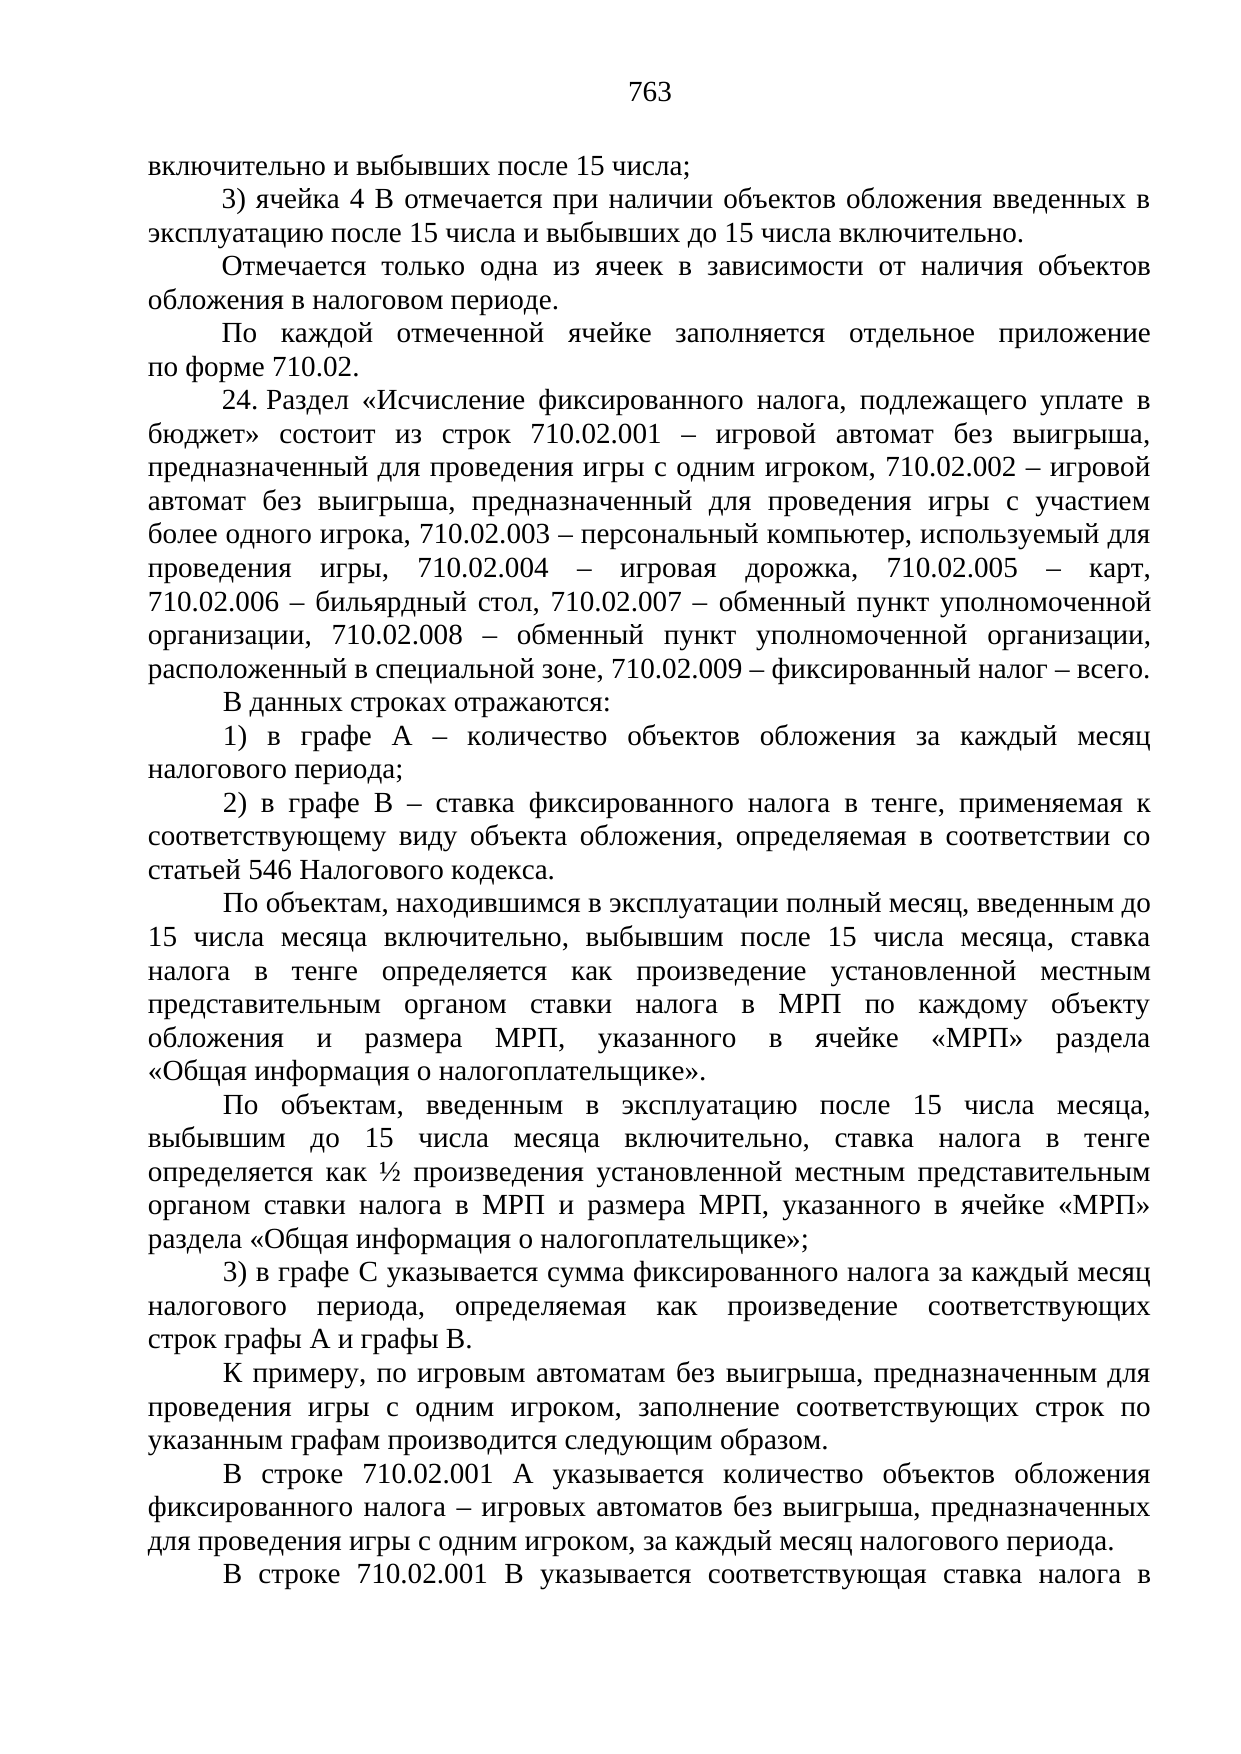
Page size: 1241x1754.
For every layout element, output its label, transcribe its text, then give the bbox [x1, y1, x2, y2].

text 2) в графе B – ставка фиксированного налога в тенге, применяемая к соответствующему виду объекта обложения, определяемая в соответствии со статьей 546 Налогового кодекса. [148, 785, 1152, 886]
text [148, 1556, 1152, 1590]
text По каждой отмеченной ячейке заполняется отдельное приложение по форме 710.02. [148, 315, 1152, 382]
text В строке 710.02.001 А указывается количество объектов обложения фиксированного налога – игровых автоматов без выигрыша, предназначенных для проведения игры с одним игроком, за каждый месяц налогового периода. [148, 1456, 1152, 1556]
text 3) в графе C указывается сумма фиксированного налога за каждый месяц налогового периода, определяемая как произведение соответствующих строк графы А и графы В. [148, 1254, 1152, 1355]
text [148, 148, 1152, 181]
list Раздел «Исчисление фиксированного налога, подлежащего уплате в бюджет» состоит из строк 710.02.001 – игровой автомат без выигрыша, предназначенный для проведения игры с одним игроком, 710.02.002 – игровой автомат без выигрыша, предназначенный для проведения игры с участием более одного игрока, 710.02.003 – персональный компьютер, используемый для проведения игры, 710.02.004 – игровая дорожка, 710.02.005 – карт, 710.02.006 – бильярдный стол, 710.02.007 – обменный пункт уполномоченной организации, 710.02.008 – обменный пункт уполномоченной организации, расположенный в специальной зоне, 710.02.009 – фиксированный налог – всего. [148, 382, 1152, 684]
text Отмечается только одна из ячеек в зависимости от наличия объектов обложения в налоговом периоде. [148, 248, 1152, 315]
text По объектам, введенным в эксплуатацию после 15 числа месяца, выбывшим до 15 числа месяца включительно, ставка налога в тенге определяется как ½ произведения установленной местным представительным органом ставки налога в МРП и размера МРП, указанного в ячейке «МРП» раздела «Общая информация о налогоплательщике»; [148, 1087, 1152, 1254]
text К примеру, по игровым автоматам без выигрыша, предназначенным для проведения игры с одним игроком, заполнение соответствующих строк по указанным графам производится следующим образом. [148, 1355, 1152, 1456]
text 3) ячейка 4 В отмечается при наличии объектов обложения введенных в эксплуатацию после 15 числа и выбывших до 15 числа включительно. [148, 181, 1152, 248]
text 1) в графе А – количество объектов обложения за каждый месяц налогового периода; [148, 718, 1152, 785]
text По объектам, находившимся в эксплуатации полный месяц, введенным до 15 числа месяца включительно, выбывшим после 15 числа месяца, ставка налога в тенге определяется как произведение установленной местным представительным органом ставки налога в МРП по каждому объекту обложения и размера МРП, указанного в ячейке «МРП» раздела «Общая информация о налогоплательщике». [148, 886, 1152, 1087]
text В данных строках отражаются: [148, 684, 1152, 718]
